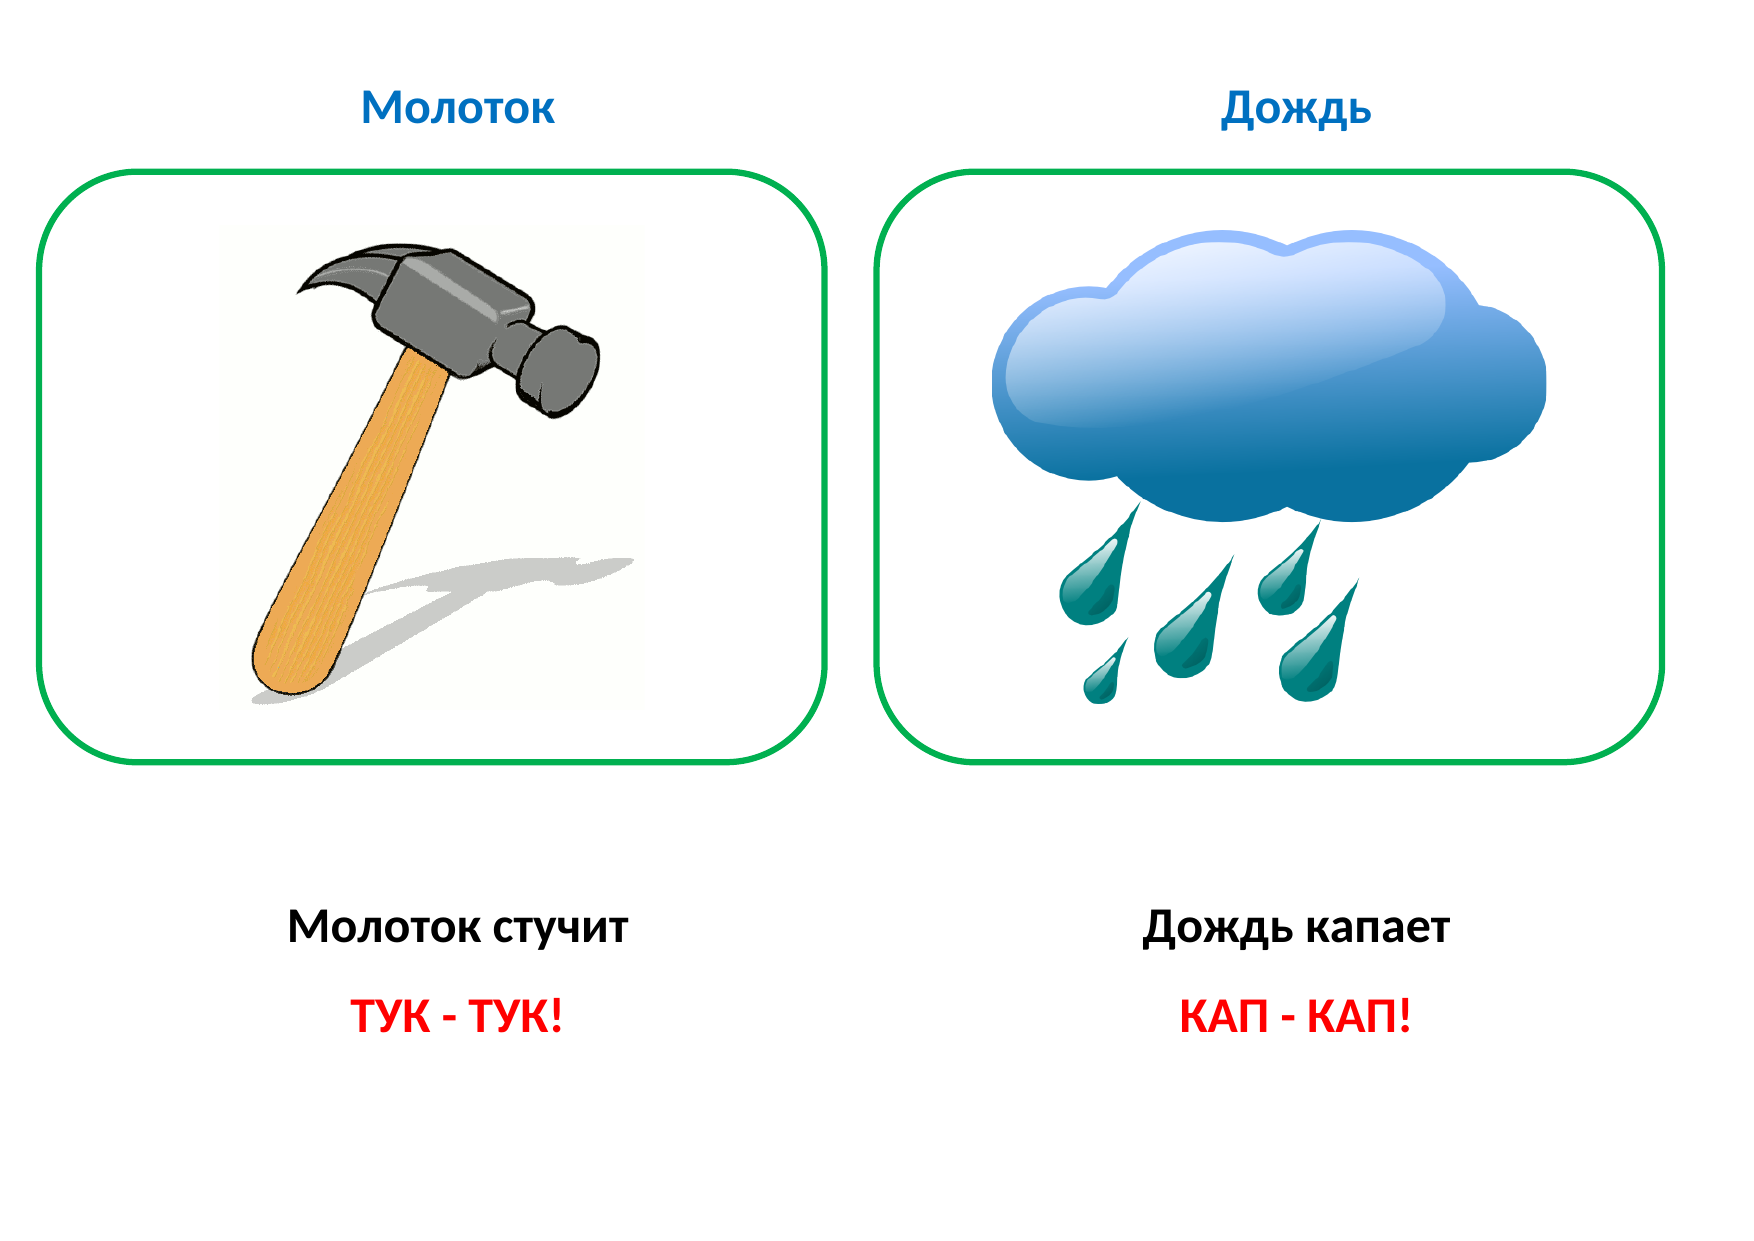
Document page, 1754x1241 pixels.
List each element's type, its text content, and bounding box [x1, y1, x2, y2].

text ТУК - ТУК! [75, 984, 840, 1045]
picture [219, 225, 645, 710]
text Дождь [914, 75, 1679, 136]
text Дождь капает [914, 893, 1679, 954]
text Молоток стучит [75, 893, 840, 954]
text Молоток [75, 75, 840, 136]
picture [992, 230, 1547, 704]
text КАП - КАП! [914, 984, 1679, 1045]
